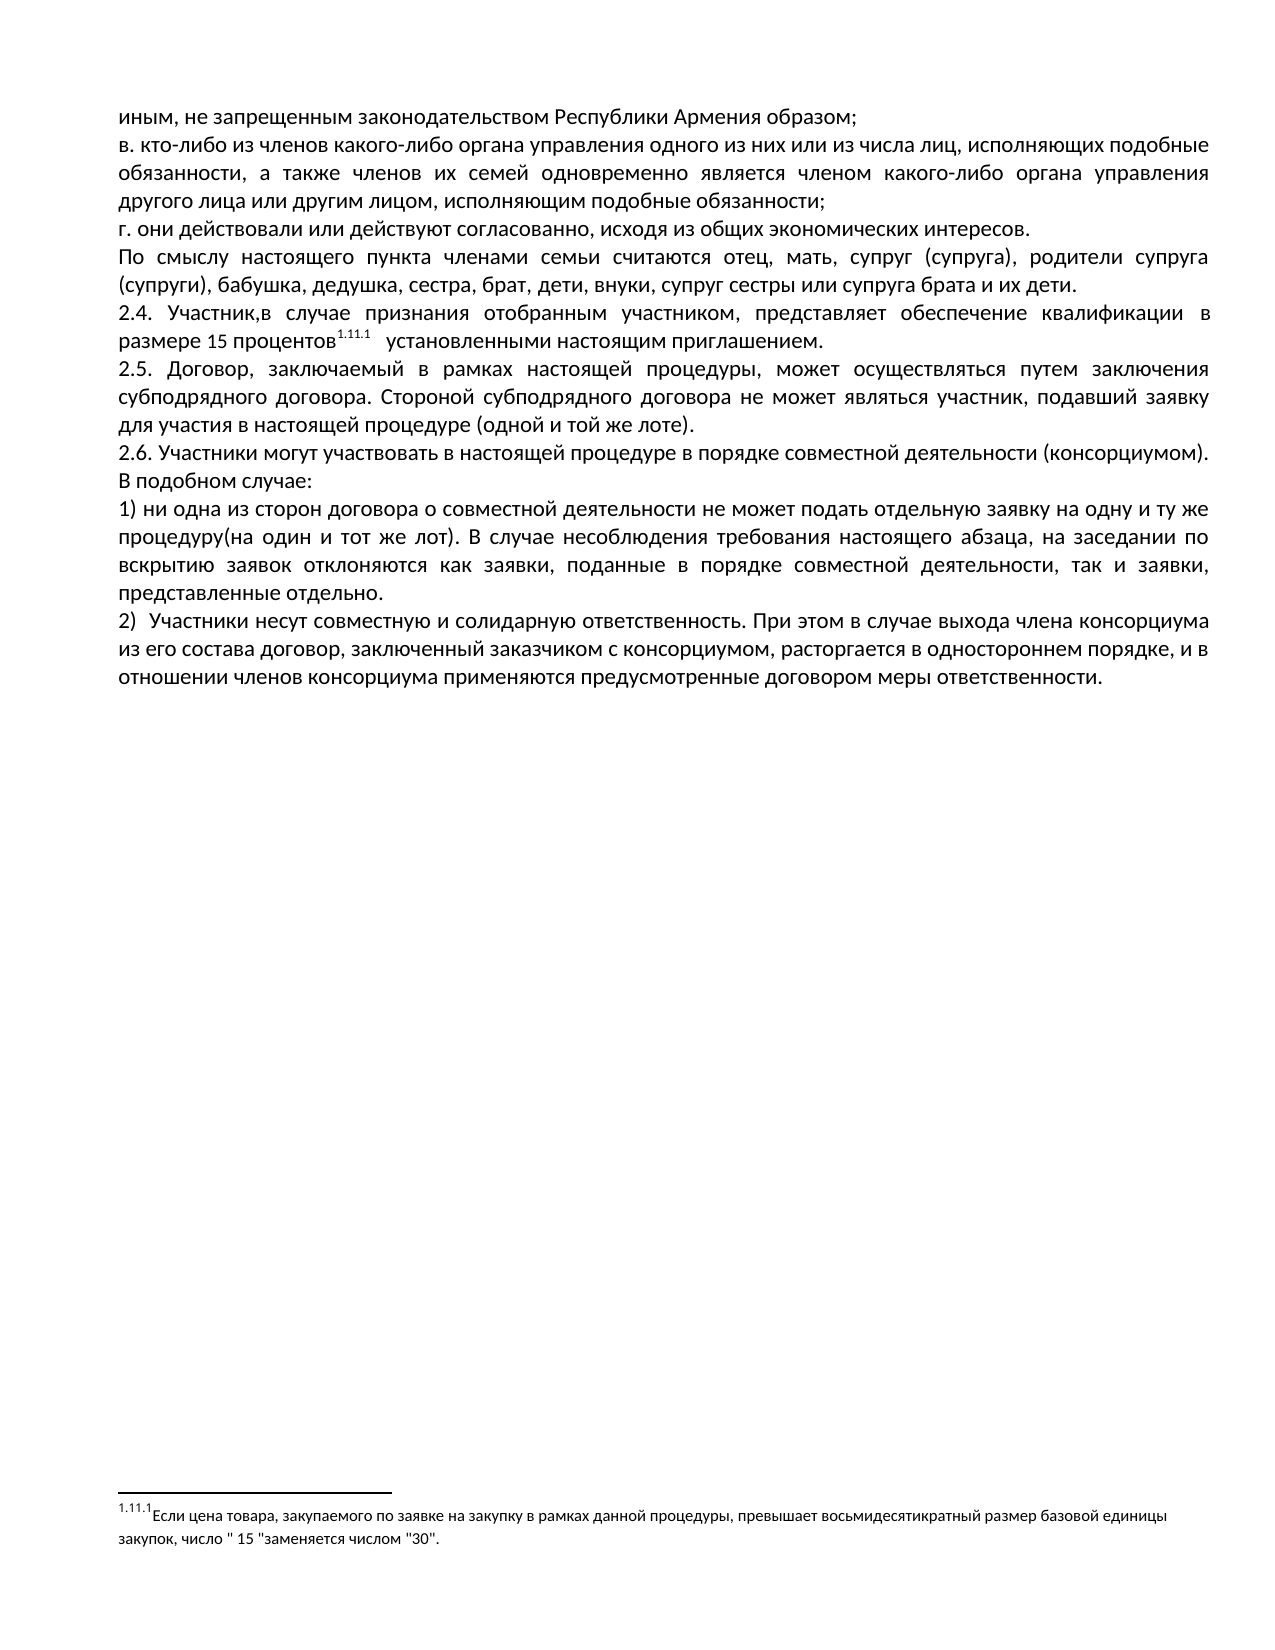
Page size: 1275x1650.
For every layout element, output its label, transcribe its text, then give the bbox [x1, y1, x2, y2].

text г. они действовали или действуют согласованно, исходя из общих экономических интересов. [118, 214, 1211, 242]
text По смыслу настоящего пункта членами семьи считаются отец, мать, супруг (супруга), родители супруга (супруги), бабушка, дедушка, сестра, брат, дети, внуки, супруг сестры или супруга брата и их дети. [118, 242, 1211, 298]
text в. кто-либо из членов какого-либо органа управления одного из них или из числа лиц, исполняющих подобные обязанности, а также членов их семей одновременно является членом какого-либо органа управления другого лица или другим лицом, исполняющим подобные обязанности; [118, 130, 1211, 214]
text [118, 102, 1211, 130]
text В подобном случае: [118, 466, 1211, 494]
text 2.6. Участники могут участвовать в настоящей процедуре в порядке совместной деятельности (консорциумом). [118, 438, 1211, 466]
text 2.5. Договор, заключаемый в рамках настоящей процедуры, может осуществляться путем заключения субподрядного договора. Стороной субподрядного договора не может являться участник, подавший заявку для участия в настоящей процедуре (одной и той же лоте). [118, 354, 1211, 438]
text 1) ни одна из сторон договора о совместной деятельности не может подать отдельную заявку на одну и ту же процедуру(на один и тот же лот). В случае несоблюдения требования настоящего абзаца, на заседании по вскрытию заявок отклоняются как заявки, поданные в порядке совместной деятельности, так и заявки, представленные отдельно. [118, 494, 1211, 606]
text 2) Участники несут совместную и солидарную ответственность. При этом в случае выхода члена консорциума из его состава договор, заключенный заказчиком с консорциумом, расторгается в одностороннем порядке, и в отношении членов консорциума применяются предусмотренные договором меры ответственности. [118, 606, 1211, 690]
text 2.4. Участник,в случае признания отобранным участником, представляет обеспечение квалификации в размере 15 процентов1.1 установленными настоящим приглашением. [118, 298, 1211, 354]
